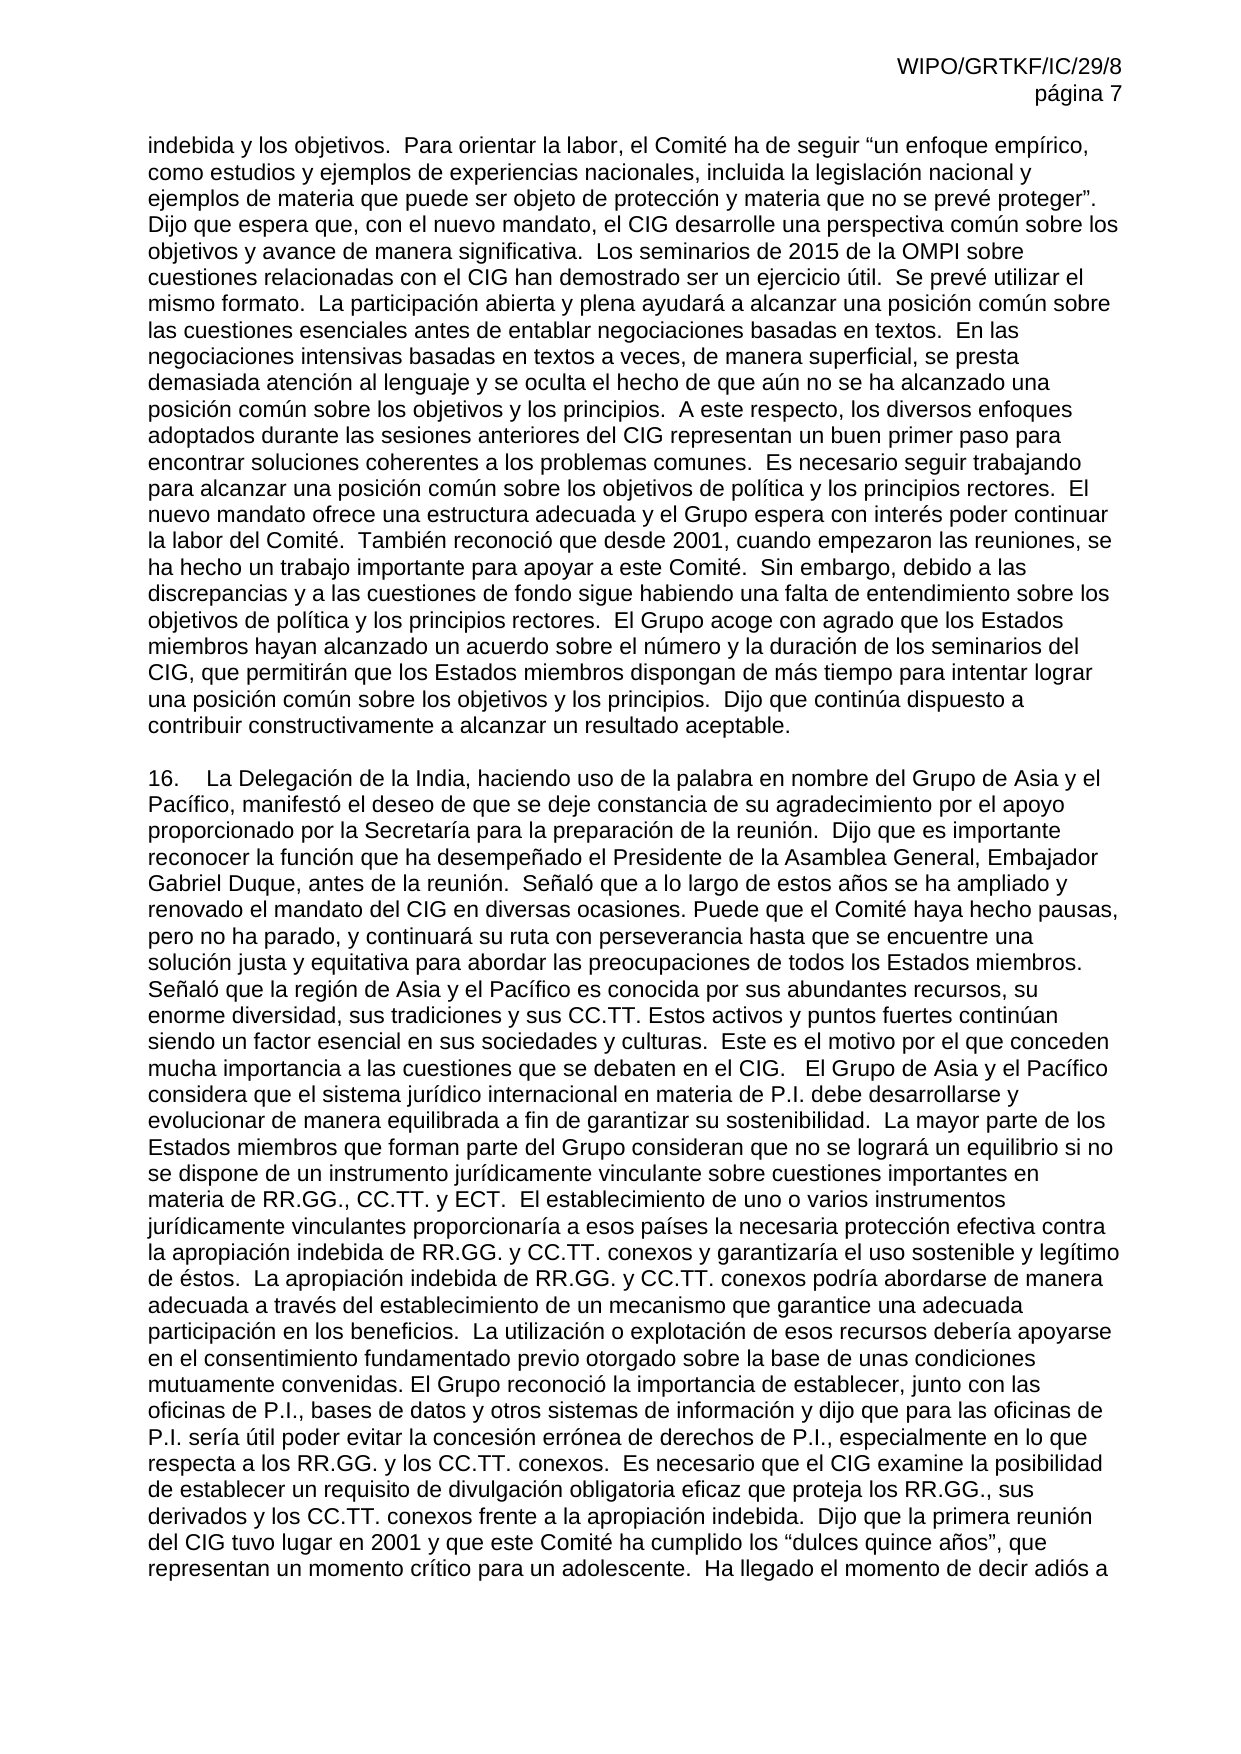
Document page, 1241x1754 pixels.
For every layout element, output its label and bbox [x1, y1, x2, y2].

list [148, 132, 1122, 738]
list [148, 765, 1122, 1582]
